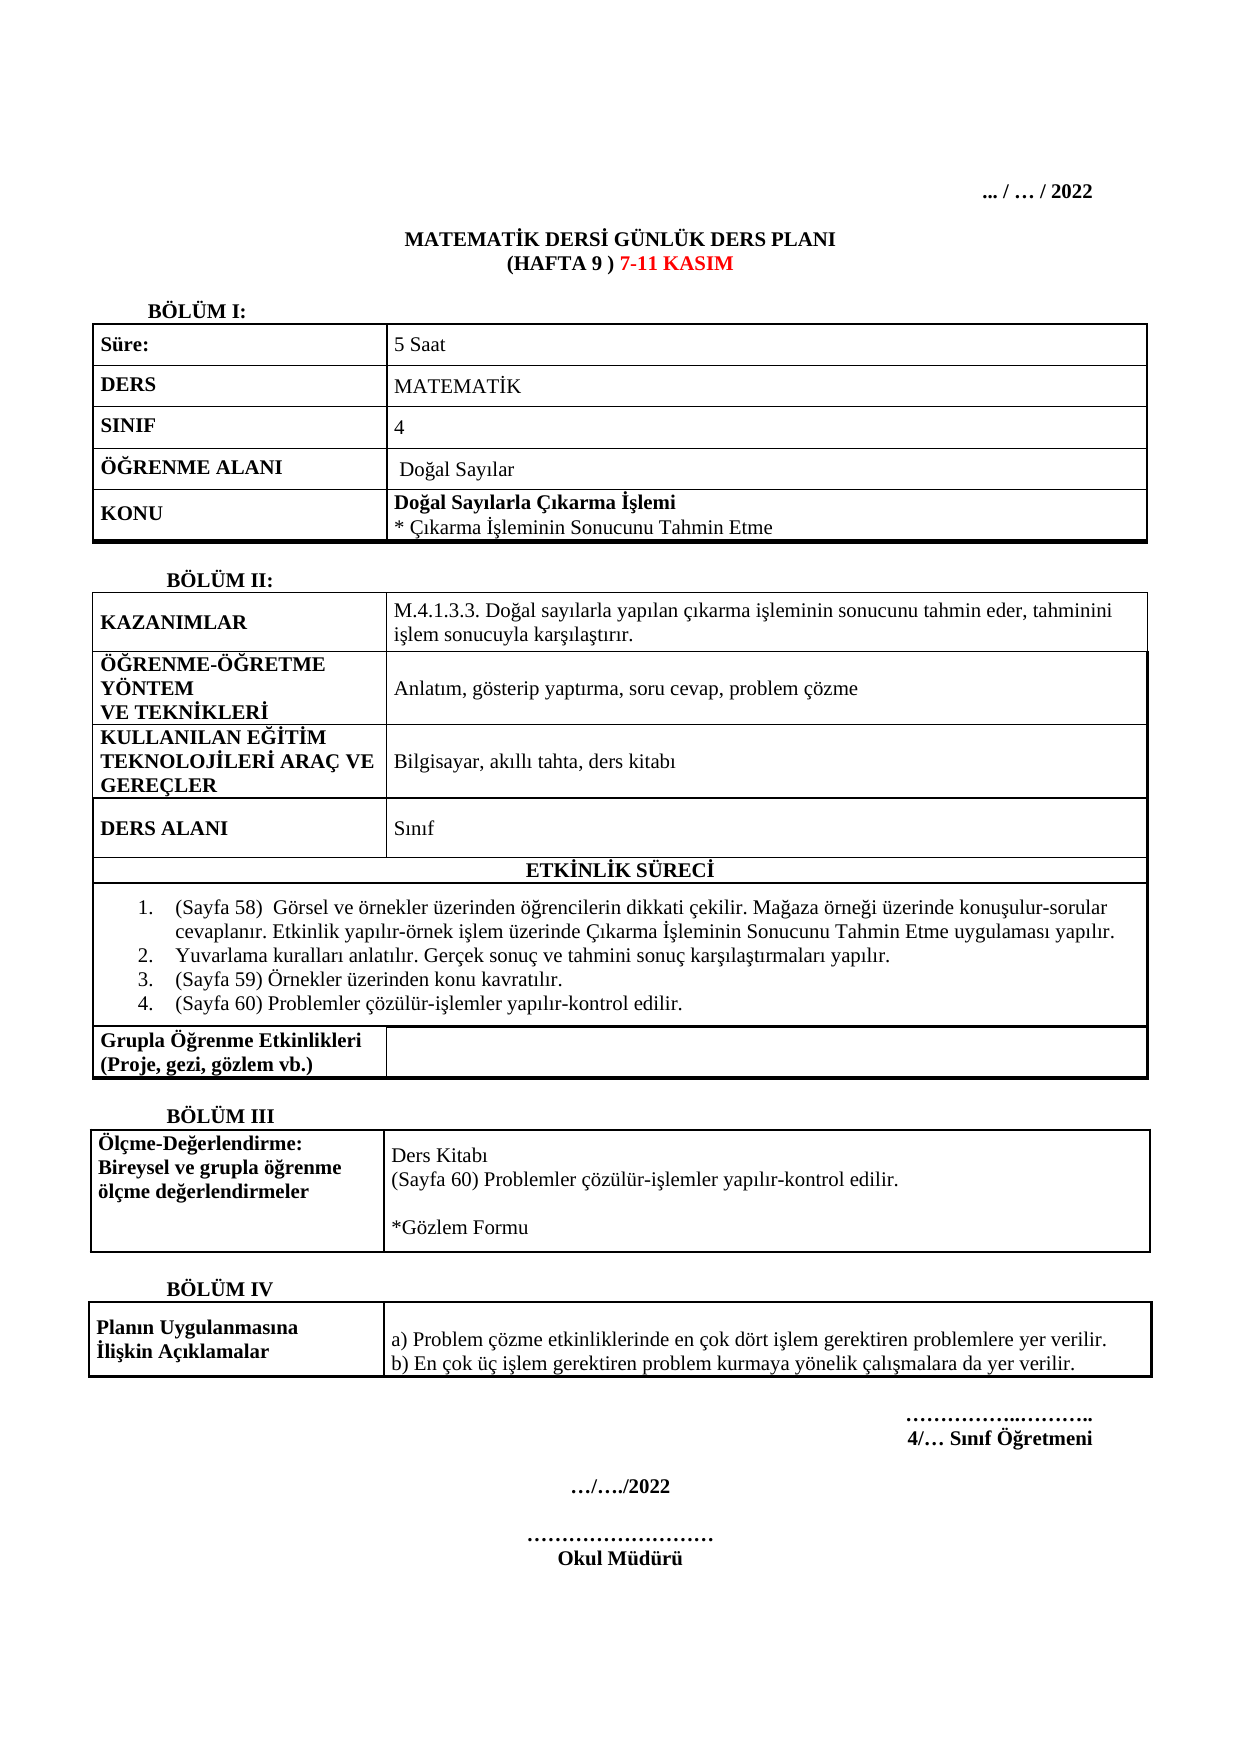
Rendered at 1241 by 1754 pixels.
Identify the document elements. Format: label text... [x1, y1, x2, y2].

table_cell Bilgisayar, akıllı tahta, ders kitabı [387, 725, 1146, 797]
text Okul Müdürü [148, 1546, 1092, 1570]
table_cell DERS ALANI [94, 799, 386, 857]
table_cell DERS [94, 366, 386, 406]
text MATEMATİK DERSİ GÜNLÜK DERS PLANI [148, 227, 1092, 251]
text BÖLÜM I: [148, 299, 1092, 323]
text (HAFTA 9 ) 7-11 KASIM [148, 251, 1092, 275]
table_header a) Problem çözme etkinliklerinde en çok dört işlem gerektiren problemlere yer verilir. b) En çok üç işlem gerektiren problem kurmaya yönelik çalışmalara da yer verilir. [385, 1303, 1150, 1375]
subtitle BÖLÜM IV [148, 1277, 1092, 1301]
table_cell SINIF [94, 407, 386, 447]
table_cell ÖĞRENME-ÖĞRETME YÖNTEM VE TEKNİKLERİ [93, 652, 386, 724]
text ……………..……….. [148, 1401, 1092, 1426]
table_cell Anlatım, gösterip yaptırma, soru cevap, problem çözme [387, 652, 1146, 724]
table_cell ETKİNLİK SÜRECİ [94, 858, 1146, 882]
subtitle BÖLÜM III [148, 1104, 1092, 1128]
text BÖLÜM II: [148, 568, 1092, 592]
table_cell (Sayfa 58) Görsel ve örnekler üzerinden öğrencilerin dikkati çekilir. Mağaza örneği üzerinde konuşulur-sorular cevaplanır. Etkinlik yapılır-örnek işlem üzerinde Çıkarma İşleminin Sonucunu Tahmin Etme uygulaması yapılır. Yuvarlama kuralları anlatılır. Gerçek sonuç ve tahmini sonuç karşılaştırmaları yapılır. (Sayfa 59) Örnekler üzerinden konu kavratılır. (Sayfa 60) Problemler çözülür-işlemler yapılır-kontrol edilir. [94, 884, 1146, 1025]
table_header Ders Kitabı (Sayfa 60) Problemler çözülür-işlemler yapılır-kontrol edilir. *Gözlem Formu [385, 1131, 1149, 1251]
table_cell Doğal Sayılarla Çıkarma İşlemi * Çıkarma İşleminin Sonucunu Tahmin Etme [388, 490, 1146, 539]
table_header Süre: [94, 325, 386, 365]
table_cell MATEMATİK [388, 366, 1146, 406]
table_cell [387, 1028, 1146, 1076]
table_cell KULLANILAN EĞİTİM TEKNOLOJİLERİ ARAÇ VE GEREÇLER [93, 725, 386, 797]
text ... / … / 2022 [148, 179, 1092, 203]
table_header M.4.1.3.3. Doğal sayılarla yapılan çıkarma işleminin sonucunu tahmin eder, tahminini işlem sonucuyla karşılaştırır. [387, 593, 1147, 651]
table_cell Doğal Sayılar [388, 449, 1146, 489]
table_cell Sınıf [387, 799, 1146, 857]
table_header Planın Uygulanmasına İlişkin Açıklamalar [90, 1303, 383, 1375]
table_header KAZANIMLAR [93, 593, 386, 651]
text …/…./2022 [148, 1474, 1092, 1498]
text ……………………… [148, 1522, 1092, 1546]
table_cell ÖĞRENME ALANI [94, 449, 386, 489]
table_cell KONU [94, 490, 386, 539]
table_cell Grupla Öğrenme Etkinlikleri (Proje, gezi, gözlem vb.) [94, 1027, 386, 1076]
table_header Ölçme-Değerlendirme: Bireysel ve grupla öğrenme ölçme değerlendirmeler [92, 1131, 383, 1251]
table_cell 4 [388, 407, 1146, 447]
table_header 5 Saat [388, 325, 1146, 365]
text 4/… Sınıf Öğretmeni [148, 1426, 1092, 1449]
